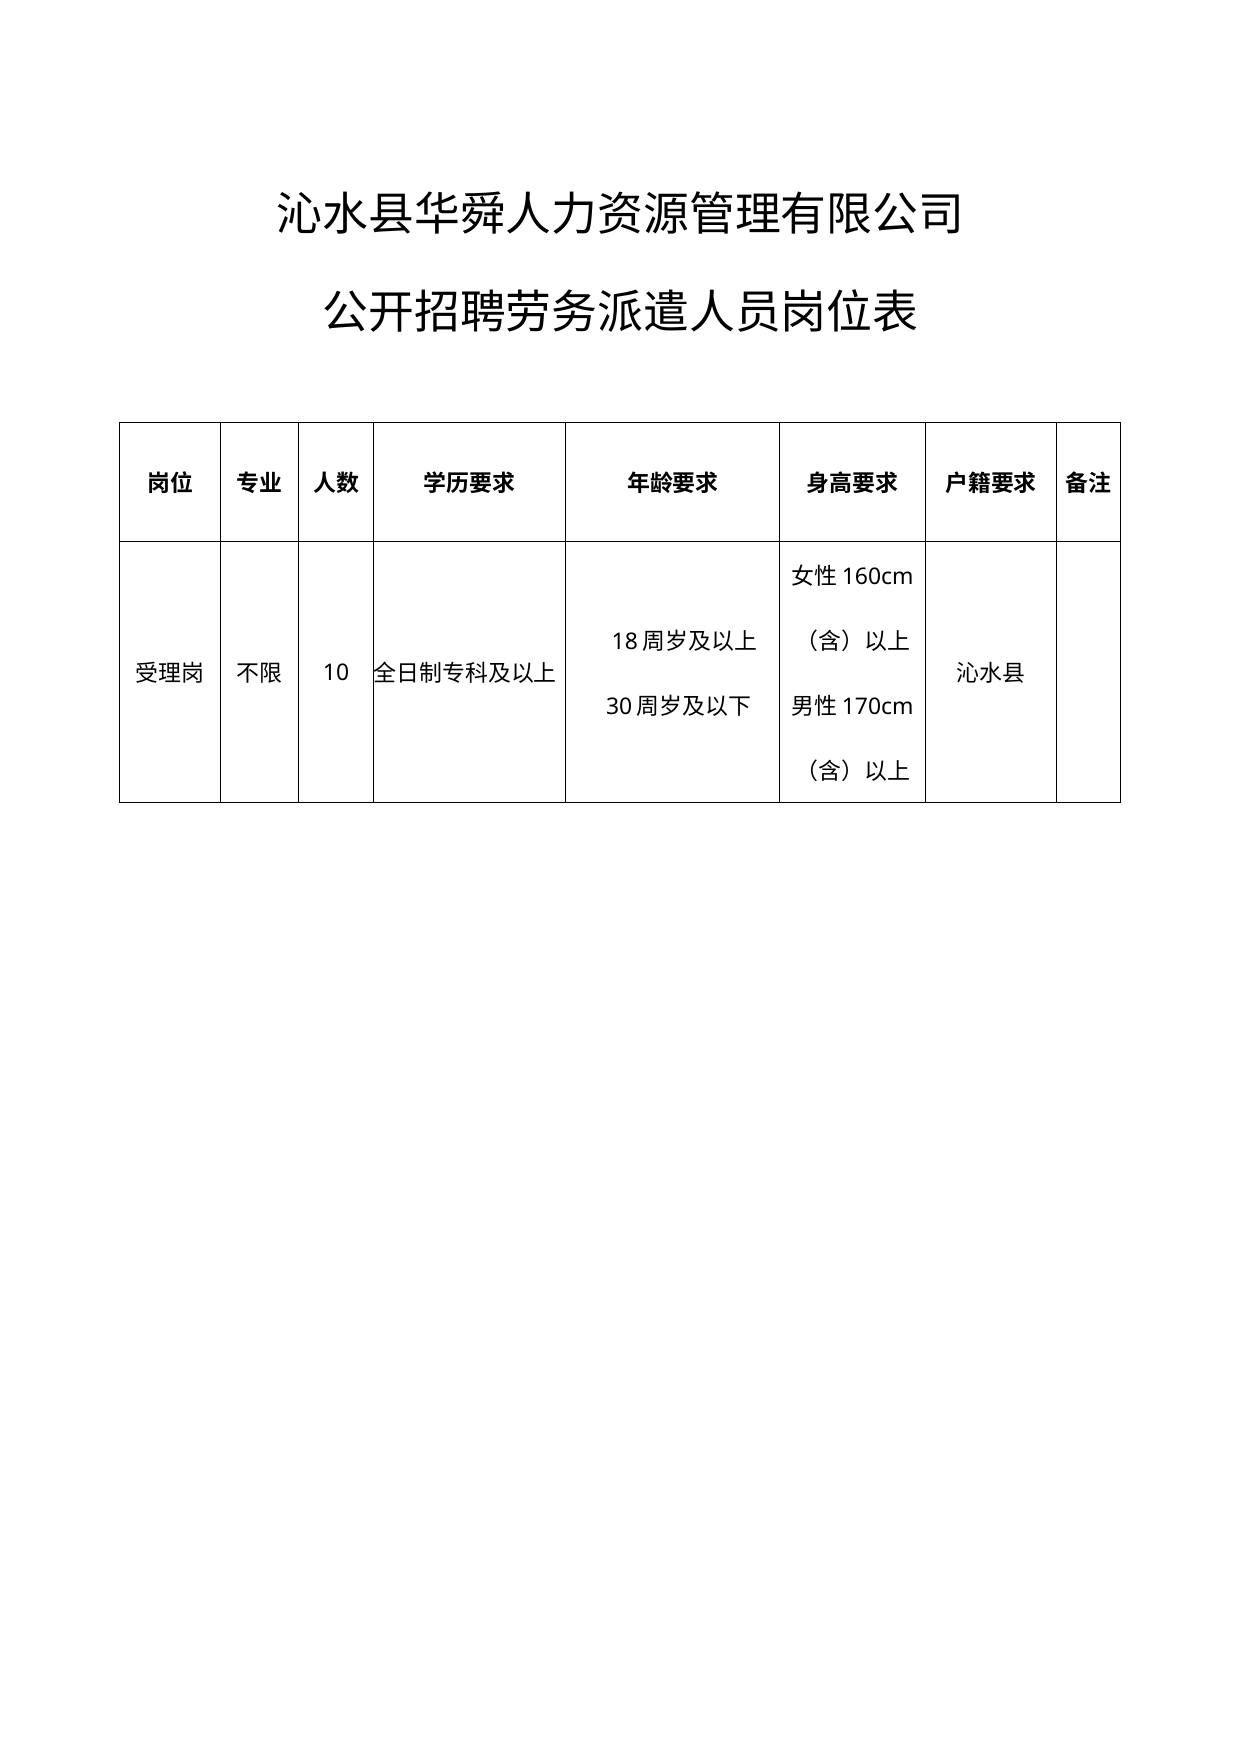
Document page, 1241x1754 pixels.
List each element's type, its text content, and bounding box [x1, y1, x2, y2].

table_cell 岗位 [120, 423, 220, 541]
table_cell 全日制专科及以上 [374, 542, 565, 802]
table_cell 女性160cm（含）以上 男性170cm（含）以上 [780, 542, 925, 802]
table_cell 不限 [221, 542, 298, 802]
table_cell 18周岁及以上 30周岁及以下 [566, 542, 779, 802]
table_cell [1057, 542, 1120, 802]
table_cell 年龄要求 [566, 423, 779, 541]
table_cell 户籍要求 [926, 423, 1056, 541]
table_cell 身高要求 [780, 423, 925, 541]
table_cell 沁水县 [926, 542, 1056, 802]
table_header 沁水县华舜人力资源管理有限公司 公开招聘劳务派遣人员岗位表 [120, 162, 1120, 422]
table_cell 10 [299, 542, 373, 802]
table_cell 学历要求 [374, 423, 565, 541]
table_cell 专业 [221, 423, 298, 541]
table_cell 备注 [1057, 423, 1120, 541]
table_cell 受理岗 [120, 542, 220, 802]
table_cell 人数 [299, 423, 373, 541]
